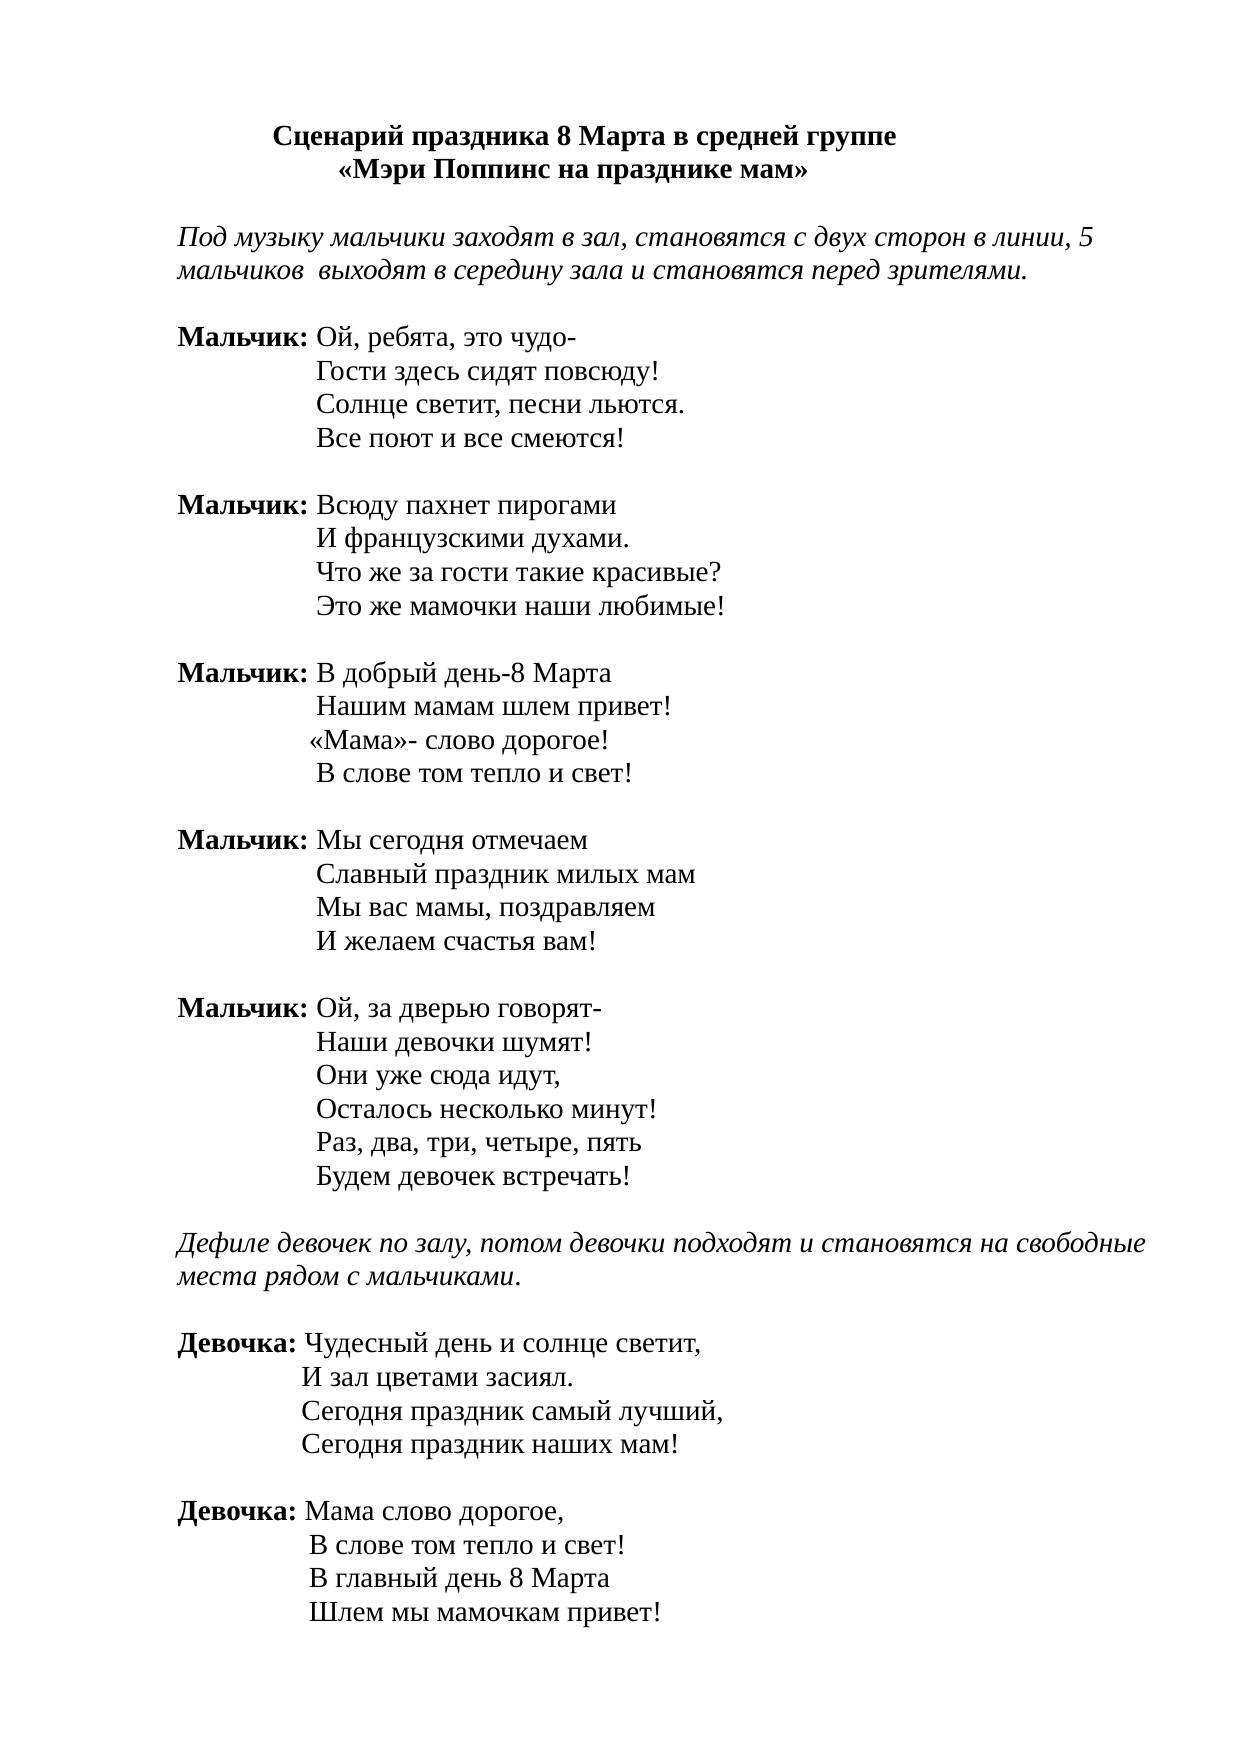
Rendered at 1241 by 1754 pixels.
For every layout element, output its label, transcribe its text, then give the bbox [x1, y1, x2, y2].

text И зал цветами засиял. [177, 1359, 1152, 1393]
text Мы вас мамы, поздравляем [177, 889, 1152, 923]
text В главный день 8 Марта [177, 1560, 1152, 1594]
text Будем девочек встречать! [177, 1158, 1152, 1191]
text Девочка: Чудесный день и солнце светит, [177, 1326, 1152, 1359]
text Что же за гости такие красивые? [177, 554, 1152, 588]
text В слове том тепло и свет! [177, 755, 1152, 789]
text Мальчик: Ой, ребята, это чудо- [177, 319, 1152, 353]
text Все поют и все смеются! [177, 420, 1152, 453]
text И французскими духами. [177, 521, 1152, 554]
text Они уже сюда идут, Осталось несколько минут! [177, 1057, 1152, 1124]
text Шлем мы мамочкам привет! [177, 1594, 1152, 1627]
text Мальчик: Всюду пахнет пирогами [177, 487, 1152, 521]
text Солнце светит, песни льются. [177, 386, 1152, 420]
text Под музыку мальчики заходят в зал, становятся с двух сторон в линии, 5 мальчиков выходят в середину зала и становятся перед зрителями. [177, 219, 1152, 286]
text Раз, два, три, четыре, пять [177, 1124, 1152, 1158]
text «Мама»- слово дорогое! [177, 722, 1152, 755]
text В слове том тепло и свет! [177, 1527, 1152, 1560]
text Это же мамочки наши любимые! [177, 588, 1152, 621]
text «Мэри Поппинс на празднике мам» [177, 152, 1152, 185]
text Сегодня праздник самый лучший, [177, 1393, 1152, 1426]
text Гости здесь сидят повсюду! [177, 353, 1152, 386]
text Сценарий праздника 8 Марта в средней группе [177, 118, 1152, 152]
text Сегодня праздник наших мам! [177, 1426, 1152, 1460]
text Девочка: Мама слово дорогое, [177, 1493, 1152, 1527]
text Славный праздник милых мам [177, 856, 1152, 889]
text Нашим мамам шлем привет! [177, 688, 1152, 722]
text Наши девочки шумят! [177, 1024, 1152, 1057]
text Мальчик: Ой, за дверью говорят- [177, 990, 1152, 1024]
text Мальчик: Мы сегодня отмечаем [177, 822, 1152, 856]
text Дефиле девочек по залу, потом девочки подходят и становятся на свободные места рядом с мальчиками. [177, 1225, 1152, 1292]
text И желаем счастья вам! [177, 923, 1152, 957]
text Мальчик: В добрый день-8 Марта [177, 655, 1152, 688]
